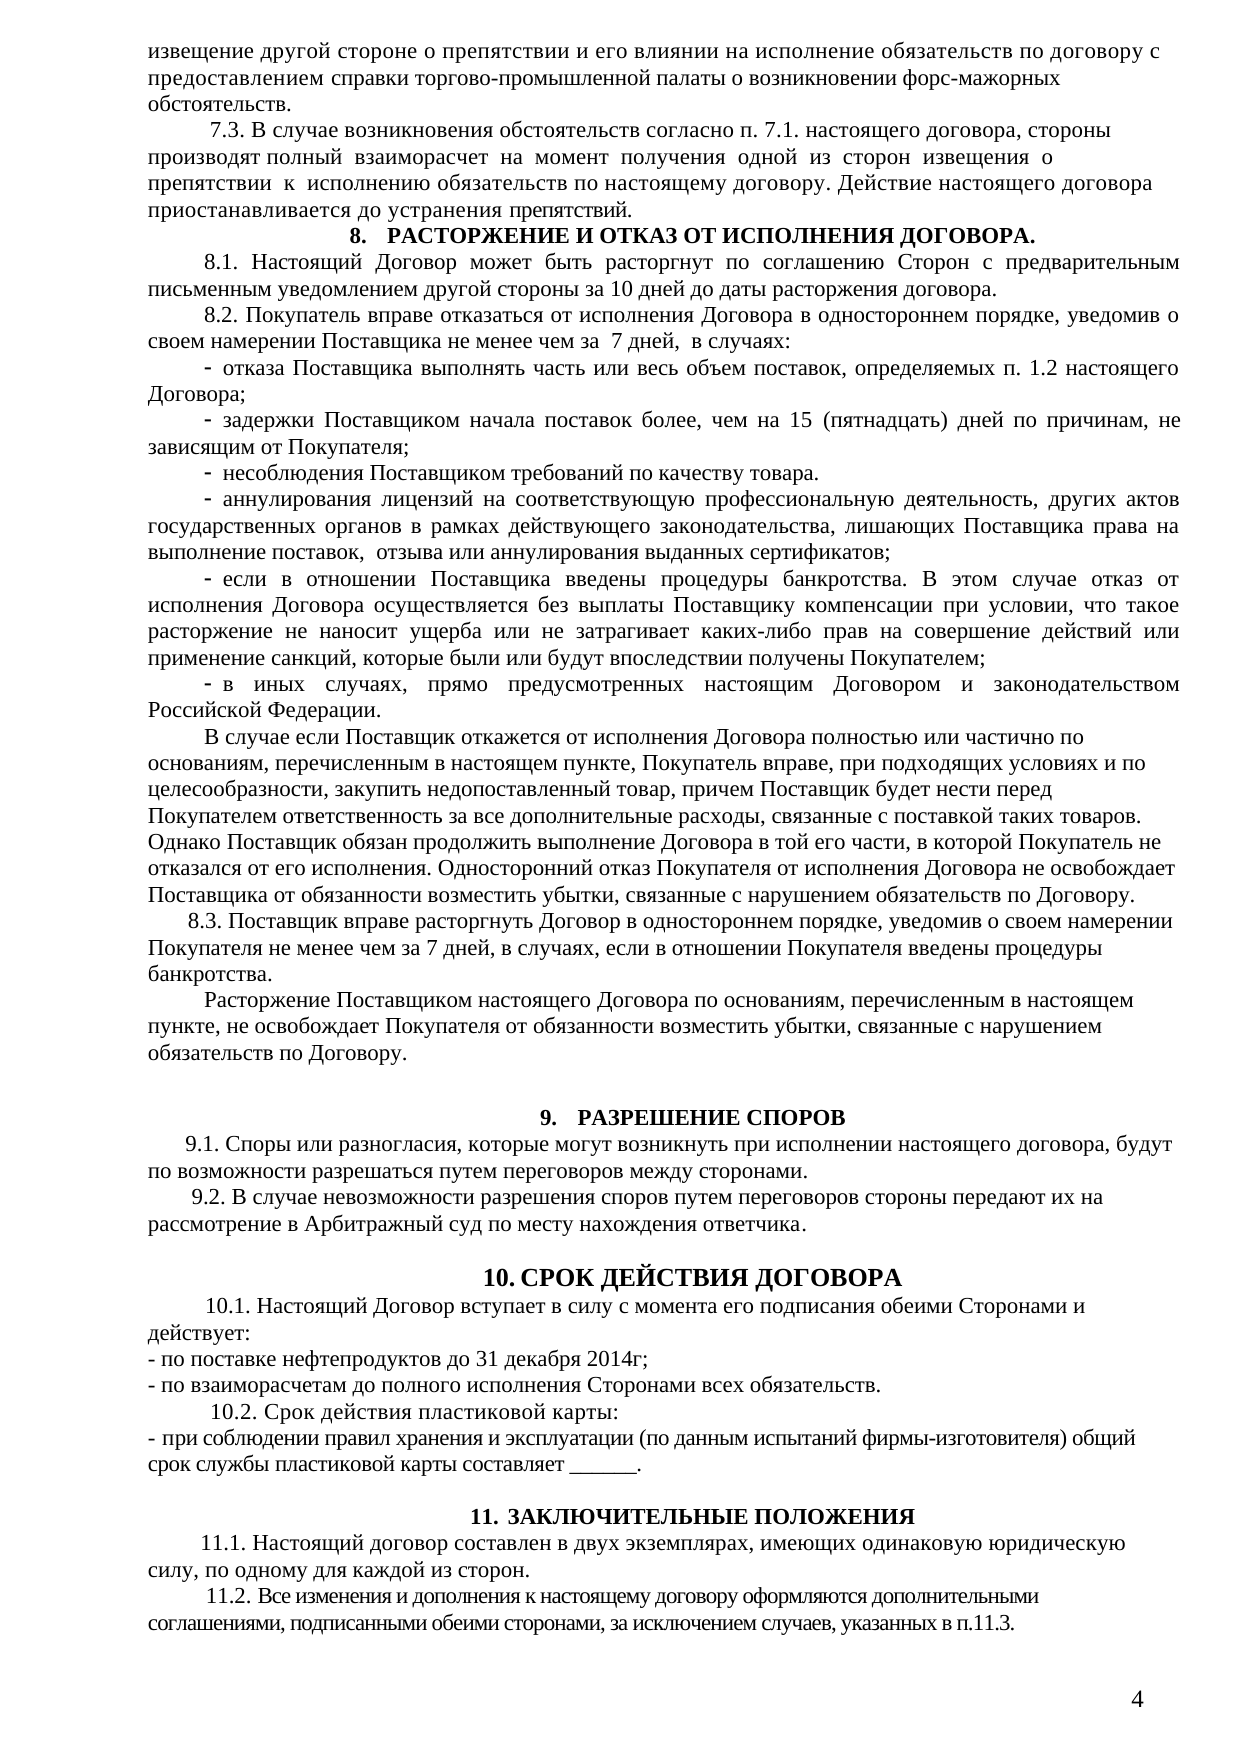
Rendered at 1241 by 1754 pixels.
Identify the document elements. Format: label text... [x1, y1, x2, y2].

list несоблюдения Поставщиком требований по качеству товара. [148, 459, 1181, 486]
list СРОК ДЕЙСТВИЯ ДОГОВОРА [204, 1262, 1181, 1292]
list ЗАКЛЮЧИТЕЛЬНЫЕ ПОЛОЖЕНИЯ [204, 1503, 1181, 1529]
list отказа Поставщика выполнять часть или весь объем поставок, определяемых п. 1.2 настоящего Договора; [148, 354, 1181, 406]
text - по взаиморасчетам до полного исполнения Сторонами всех обязательств. [148, 1371, 1181, 1398]
text В случае если Поставщик откажется от исполнения Договора полностью или частично по основаниям, перечисленным в настоящем пункте, Покупатель вправе, при подходящих условиях и по целесообразности, закупить недопоставленный товар, причем Поставщик будет нести перед Покупателем ответственность за все дополнительные расходы, связанные с поставкой таких товаров. Однако Поставщик обязан продолжить выполнение Договора в той его части, в которой Покупатель не отказался от его исполнения. Односторонний отказ Покупателя от исполнения Договора не освобождает Поставщика от обязанности возместить убытки, связанные с нарушением обязательств по Договору. [148, 723, 1181, 907]
list в иных случаях, прямо предусмотренных настоящим Договором и законодательством Российской Федерации. [148, 670, 1181, 723]
text - по поставке нефтепродуктов до 31 декабря 2014г; [148, 1345, 1181, 1371]
list РАЗРЕШЕНИЕ СПОРОВ [204, 1104, 1181, 1131]
text 10.1. Настоящий Договор вступает в силу с момента его подписания обеими Сторонами и действует: [148, 1292, 1181, 1345]
list задержки Поставщиком начала поставок более, чем на 15 (пятнадцать) дней по причинам, не зависящим от Покупателя; [148, 406, 1181, 459]
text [148, 37, 1181, 117]
text 9.1. Споры или разногласия, которые могут возникнуть при исполнении настоящего договора, будут по возможности разрешаться путем переговоров между сторонами. [148, 1131, 1181, 1183]
text 10.2. Срок действия пластиковой карты: [148, 1398, 1181, 1424]
text 7.3. В случае возникновения обстоятельств согласно п. 7.1. настоящего договора, стороны производят полный взаиморасчет на момент получения одной из сторон извещения о препятствии к исполнению обязательств по настоящему договору. Действие настоящего договора приостанавливается до устранения препятствий. [148, 117, 1181, 222]
text 8.3. Поставщик вправе расторгнуть Договор в одностороннем порядке, уведомив о своем намерении Покупателя не менее чем за 7 дней, в случаях, если в отношении Покупателя введены процедуры банкротства. [148, 907, 1181, 986]
text Расторжение Поставщиком настоящего Договора по основаниям, перечисленным в настоящем пункте, не освобождает Покупателя от обязанности возместить убытки, связанные с нарушением обязательств по Договору. [148, 986, 1186, 1065]
text 8.1. Настоящий Договор может быть расторгнут по соглашению Сторон с предварительным письменным уведомлением другой стороны за 10 дней до даты расторжения договора. [148, 248, 1181, 301]
text - при соблюдении правил хранения и эксплуатации (по данным испытаний фирмы-изготовителя) общий срок службы пластиковой карты составляет ______. [148, 1424, 1181, 1477]
list аннулирования лицензий на соответствующую профессиональную деятельность, других актов государственных органов в рамках действующего законодательства, лишающих Поставщика права на выполнение поставок, отзыва или аннулирования выданных сертификатов; [148, 486, 1181, 564]
text 8.2. Покупатель вправе отказаться от исполнения Договора в одностороннем порядке, уведомив о своем намерении Поставщика не менее чем за 7 дней, в случаях: [148, 301, 1181, 354]
text 11.2. Все изменения и дополнения к настоящему договору оформляются дополнительными соглашениями, подписанными обеими сторонами, за исключением случаев, указанных в п.11.3. [148, 1582, 1181, 1635]
text 11.1. Настоящий договор составлен в двух экземплярах, имеющих одинаковую юридическую силу, по одному для каждой из сторон. [148, 1529, 1181, 1582]
text 9.2. В случае невозможности разрешения споров путем переговоров стороны передают их на рассмотрение в Арбитражный суд по месту нахождения ответчика. [148, 1183, 1181, 1236]
list РАСТОРЖЕНИЕ И ОТКАЗ ОТ ИСПОЛНЕНИЯ ДОГОВОРА. [148, 222, 1181, 248]
list если в отношении Поставщика введены процедуры банкротства. В этом случае отказ от исполнения Договора осуществляется без выплаты Поставщику компенсации при условии, что такое расторжение не наносит ущерба или не затрагивает каких-либо прав на совершение действий или применение санкций, которые были или будут впоследствии получены Покупателем; [148, 564, 1181, 670]
